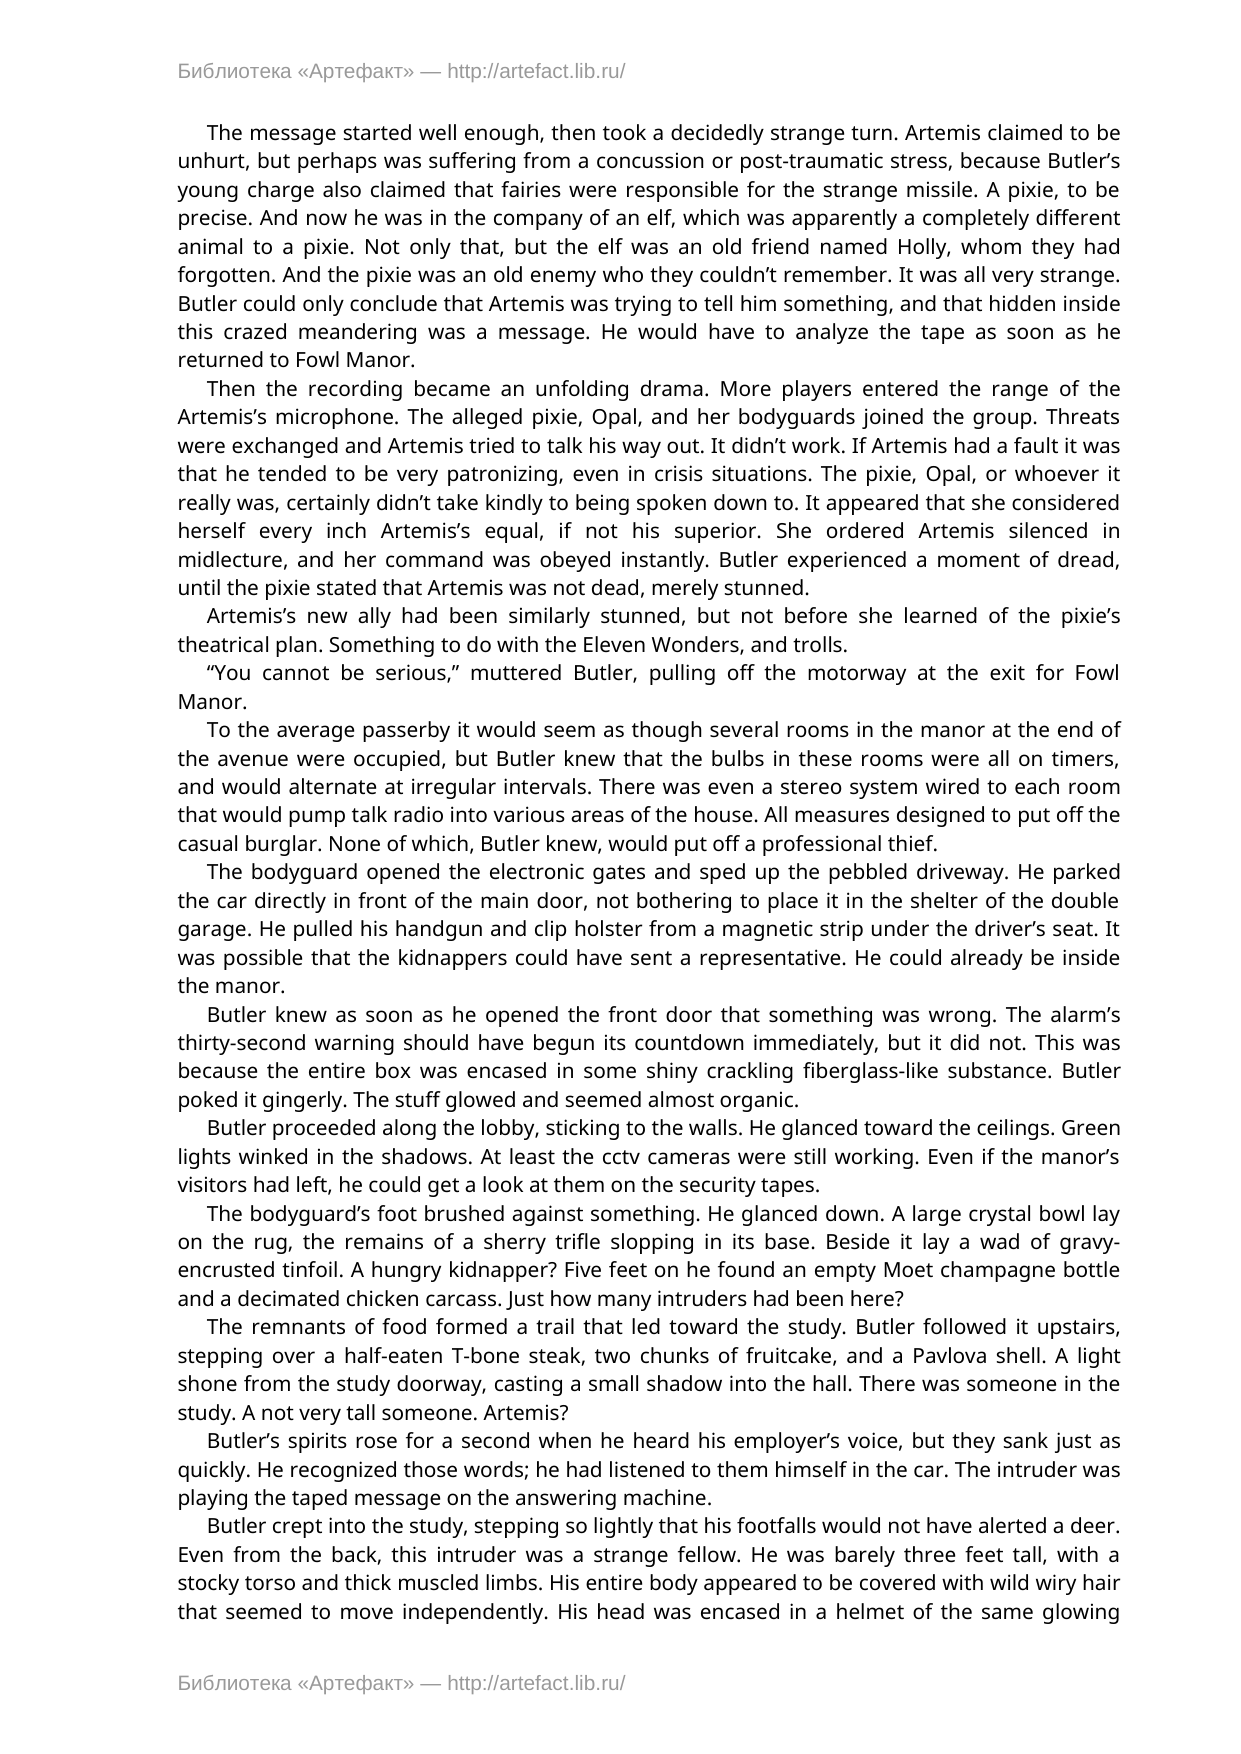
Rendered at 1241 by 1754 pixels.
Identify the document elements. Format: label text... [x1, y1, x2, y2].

text The bodyguard’s foot brushed against something. He glanced down. A large crystal bowl lay on the rug, the remains of a sherry trifle slopping in its base. Beside it lay a wad of gravy-encrusted tinfoil. A hungry kidnapper? Five feet on he found an empty Moet champagne bottle and a decimated chicken carcass. Just how many intruders had been here? [177, 1199, 1122, 1312]
text The remnants of food formed a trail that led toward the study. Butler followed it upstairs, stepping over a half-eaten T-bone steak, two chunks of fruitcake, and a Pavlova shell. A light shone from the study doorway, casting a small shadow into the hall. There was someone in the study. A not very tall someone. Artemis? [177, 1312, 1122, 1426]
text Then the recording became an unfolding drama. More players entered the range of the Artemis’s microphone. The alleged pixie, Opal, and her bodyguards joined the group. Threats were exchanged and Artemis tried to talk his way out. It didn’t work. If Artemis had a fault it was that he tended to be very patronizing, even in crisis situations. The pixie, Opal, or whoever it really was, certainly didn’t take kindly to being spoken down to. It appeared that she considered herself every inch Artemis’s equal, if not his superior. She ordered Artemis silenced in midlecture, and her command was obeyed instantly. Butler experienced a moment of dread, until the pixie stated that Artemis was not dead, merely stunned. [177, 374, 1122, 602]
text Butler proceeded along the lobby, sticking to the walls. He glanced toward the ceilings. Green lights winked in the shadows. At least the cctv cameras were still working. Even if the manor’s visitors had left, he could get a look at them on the security tapes. [177, 1113, 1122, 1199]
text The bodyguard opened the electronic gates and sped up the pebbled driveway. He parked the car directly in front of the main door, not bothering to place it in the shelter of the double garage. He pulled his handgun and clip holster from a magnetic strip under the driver’s seat. It was possible that the kidnappers could have sent a representative. He could already be inside the manor. [177, 857, 1122, 1000]
text The message started well enough, then took a decidedly strange turn. Artemis claimed to be unhurt, but perhaps was suffering from a concussion or post-traumatic stress, because Butler’s young charge also claimed that fairies were responsible for the strange missile. A pixie, to be precise. And now he was in the company of an elf, which was apparently a completely different animal to a pixie. Not only that, but the elf was an old friend named Holly, whom they had forgotten. And the pixie was an old enemy who they couldn’t remember. It was all very strange. Butler could only conclude that Artemis was trying to tell him something, and that hidden inside this crazed meandering was a message. He would have to analyze the tape as soon as he returned to Fowl Manor. [177, 118, 1122, 374]
text Butler’s spirits rose for a second when he heard his employer’s voice, but they sank just as quickly. He recognized those words; he had listened to them himself in the car. The intruder was playing the taped message on the answering machine. [177, 1426, 1122, 1512]
text “You cannot be serious,” muttered Butler, pulling off the motorway at the exit for Fowl Manor. [177, 658, 1122, 715]
text Artemis’s new ally had been similarly stunned, but not before she learned of the pixie’s theatrical plan. Something to do with the Eleven Wonders, and trolls. [177, 602, 1122, 658]
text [177, 1512, 1122, 1625]
text Butler knew as soon as he opened the front door that something was wrong. The alarm’s thirty-second warning should have begun its countdown immediately, but it did not. This was because the entire box was encased in some shiny crackling fiberglass-like substance. Butler poked it gingerly. The stuff glowed and seemed almost organic. [177, 1000, 1122, 1113]
text To the average passerby it would seem as though several rooms in the manor at the end of the avenue were occupied, but Butler knew that the bulbs in these rooms were all on timers, and would alternate at irregular intervals. There was even a stereo system wired to each room that would pump talk radio into various areas of the house. All measures designed to put off the casual burglar. None of which, Butler knew, would put off a professional thief. [177, 715, 1122, 857]
